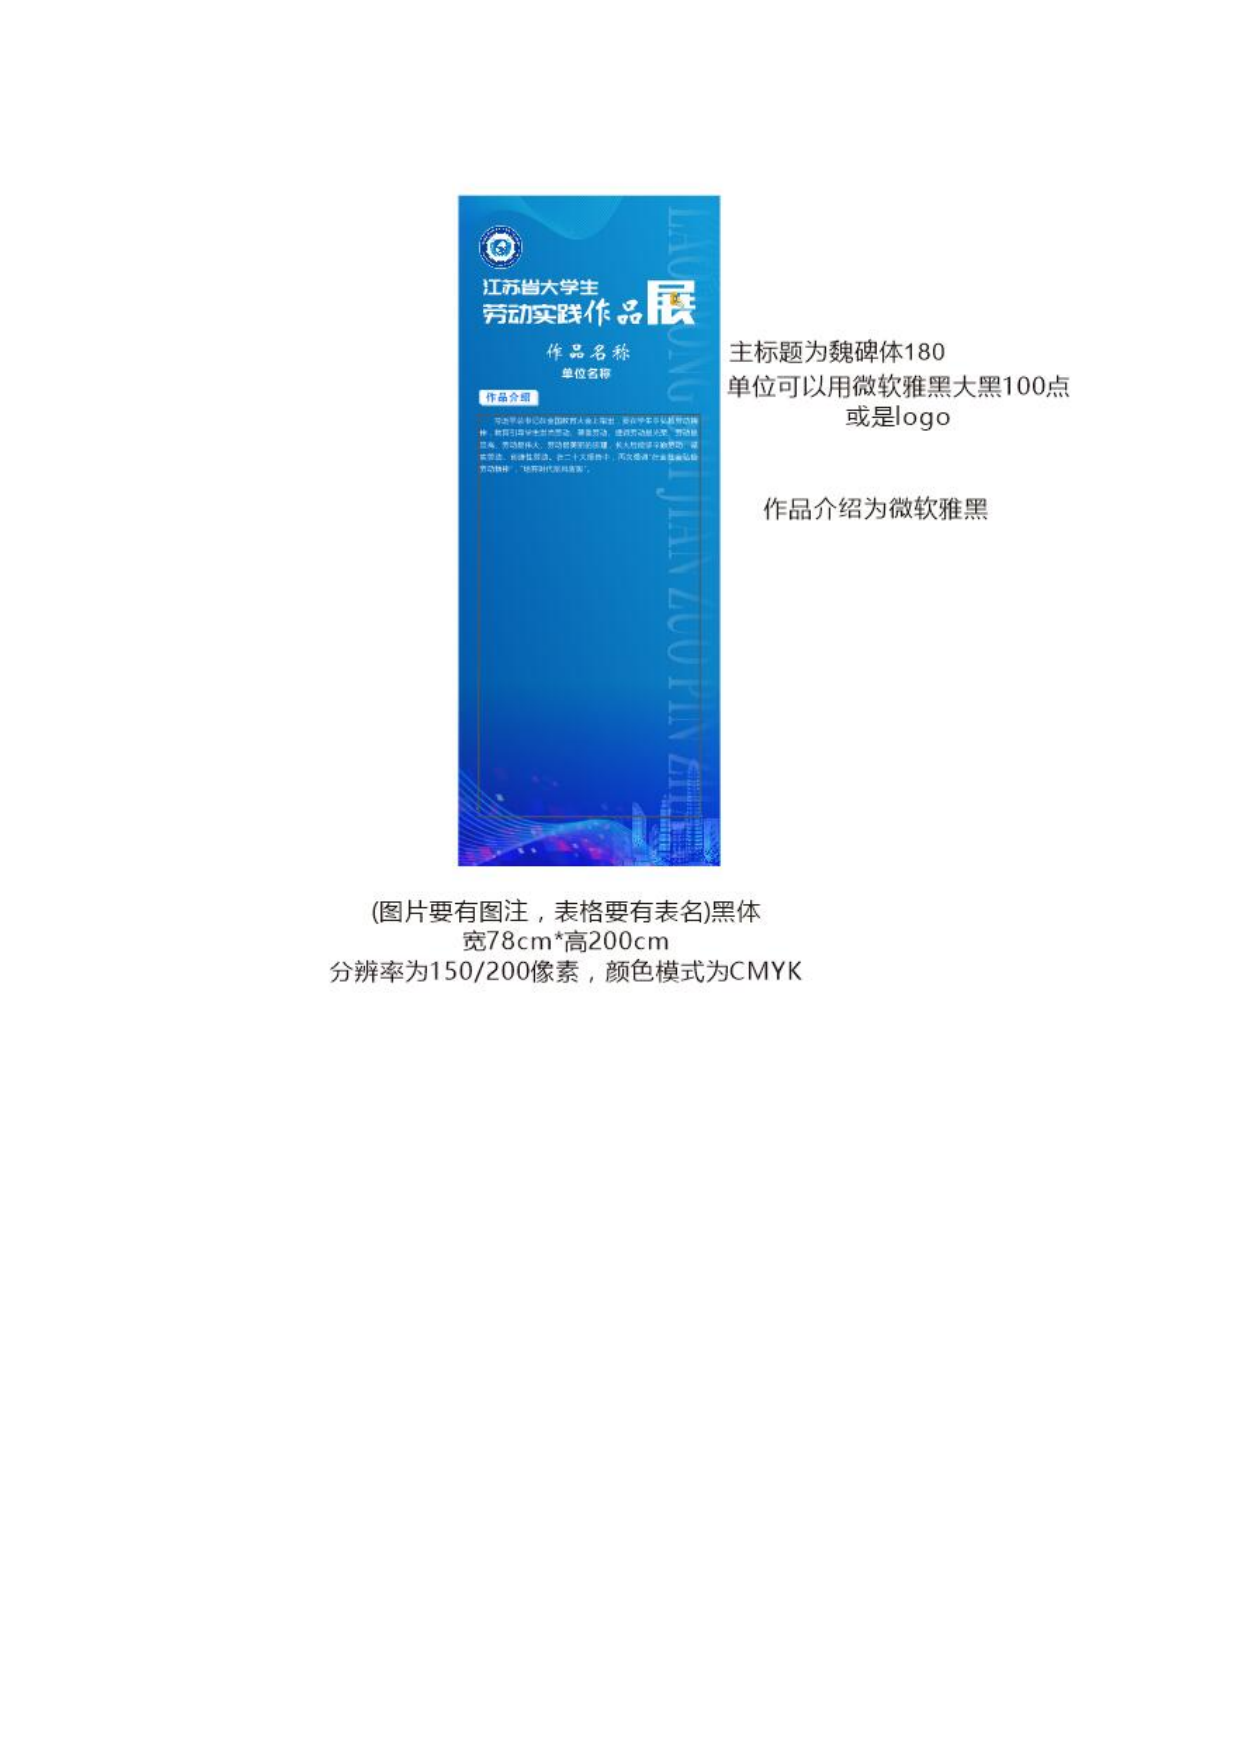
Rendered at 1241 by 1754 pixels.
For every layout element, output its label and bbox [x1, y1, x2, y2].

picture [250, 162, 1116, 1014]
